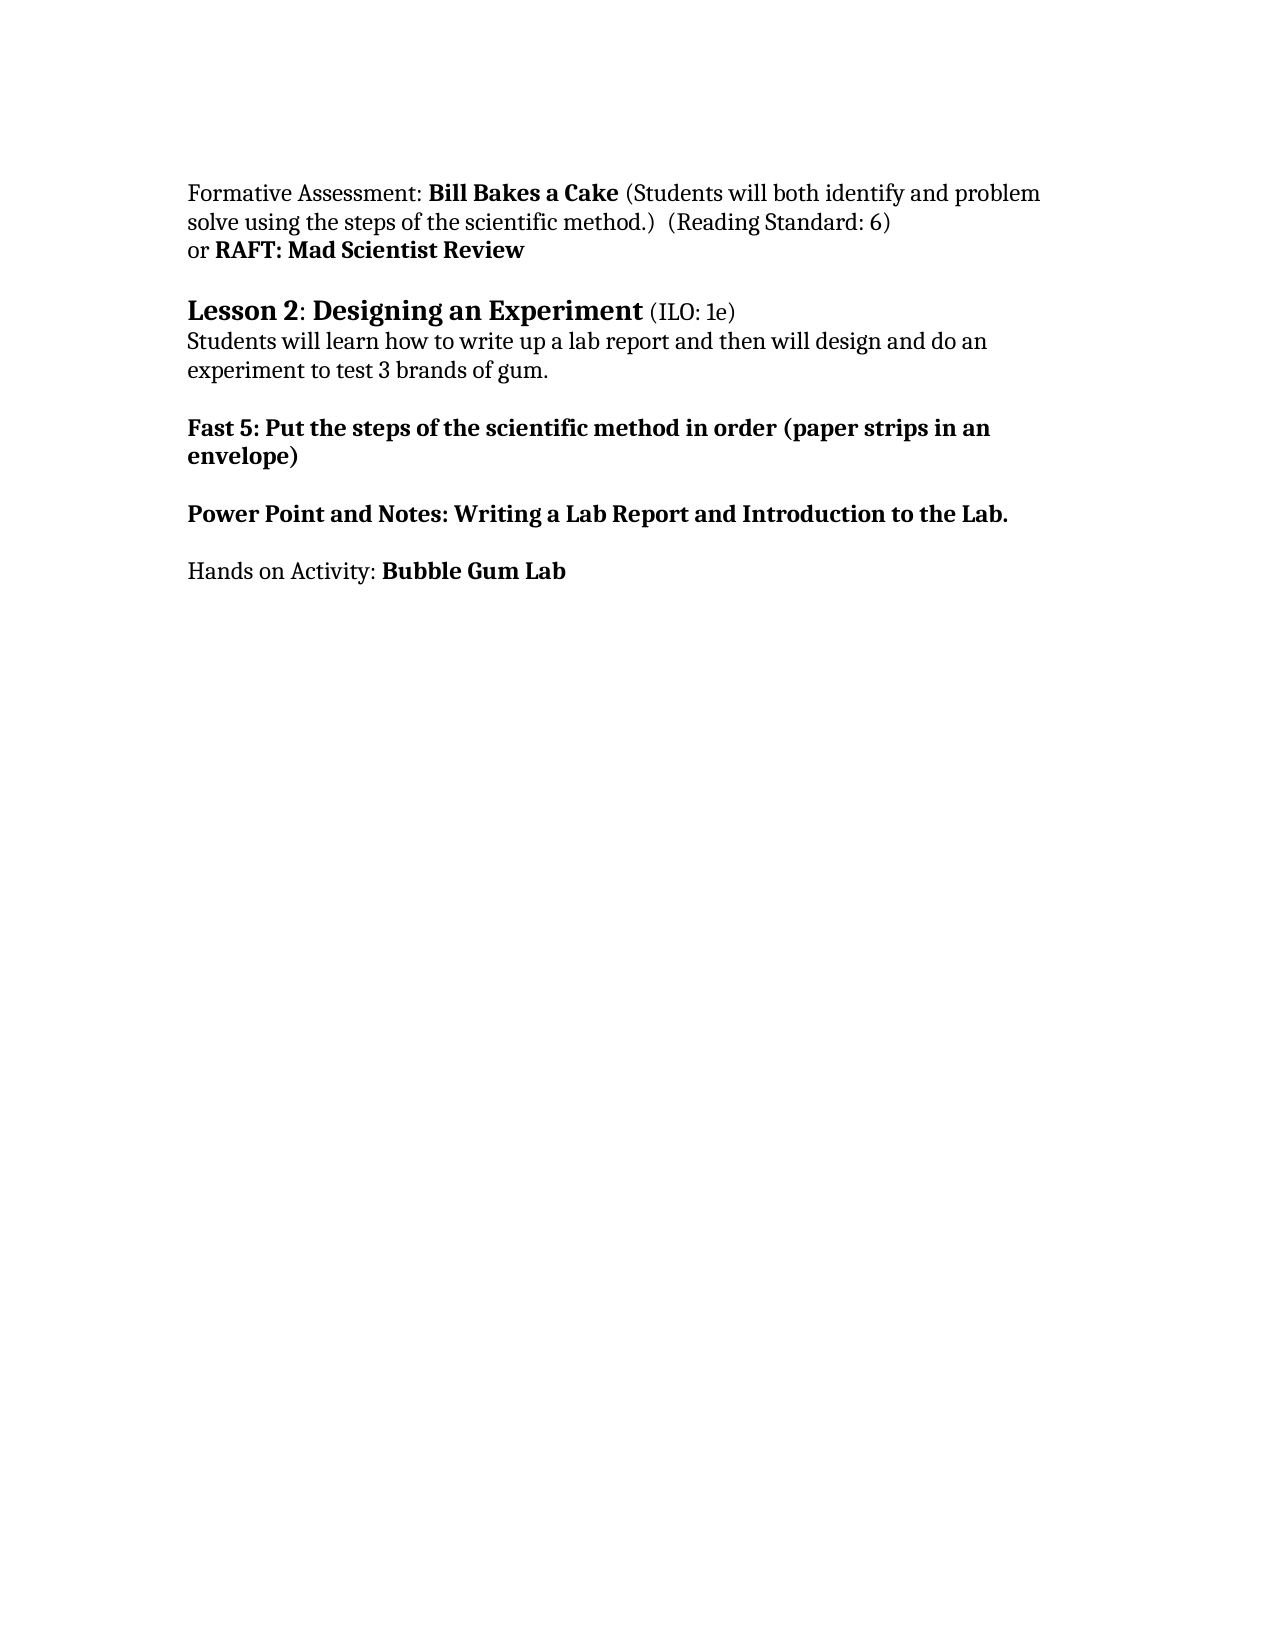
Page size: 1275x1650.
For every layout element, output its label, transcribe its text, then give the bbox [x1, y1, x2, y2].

text or RAFT: Mad Scientist Review [187, 236, 1087, 265]
text Fast 5: Put the steps of the scientific method in order (paper strips in an envelope) [187, 413, 1087, 471]
text Hands on Activity: Bubble Gum Lab [187, 557, 1087, 586]
text Formative Assessment: Bill Bakes a Cake (Students will both identify and problem solve using the steps of the scientific method.) (Reading Standard: 6) [187, 179, 1087, 236]
text Power Point and Notes: Writing a Lab Report and Introduction to the Lab. [187, 500, 1087, 528]
text Lesson 2: Designing an Experiment (ILO: 1e) [187, 294, 1087, 327]
text Students will learn how to write up a lab report and then will design and do an experiment to test 3 brands of gum. [187, 327, 1087, 385]
